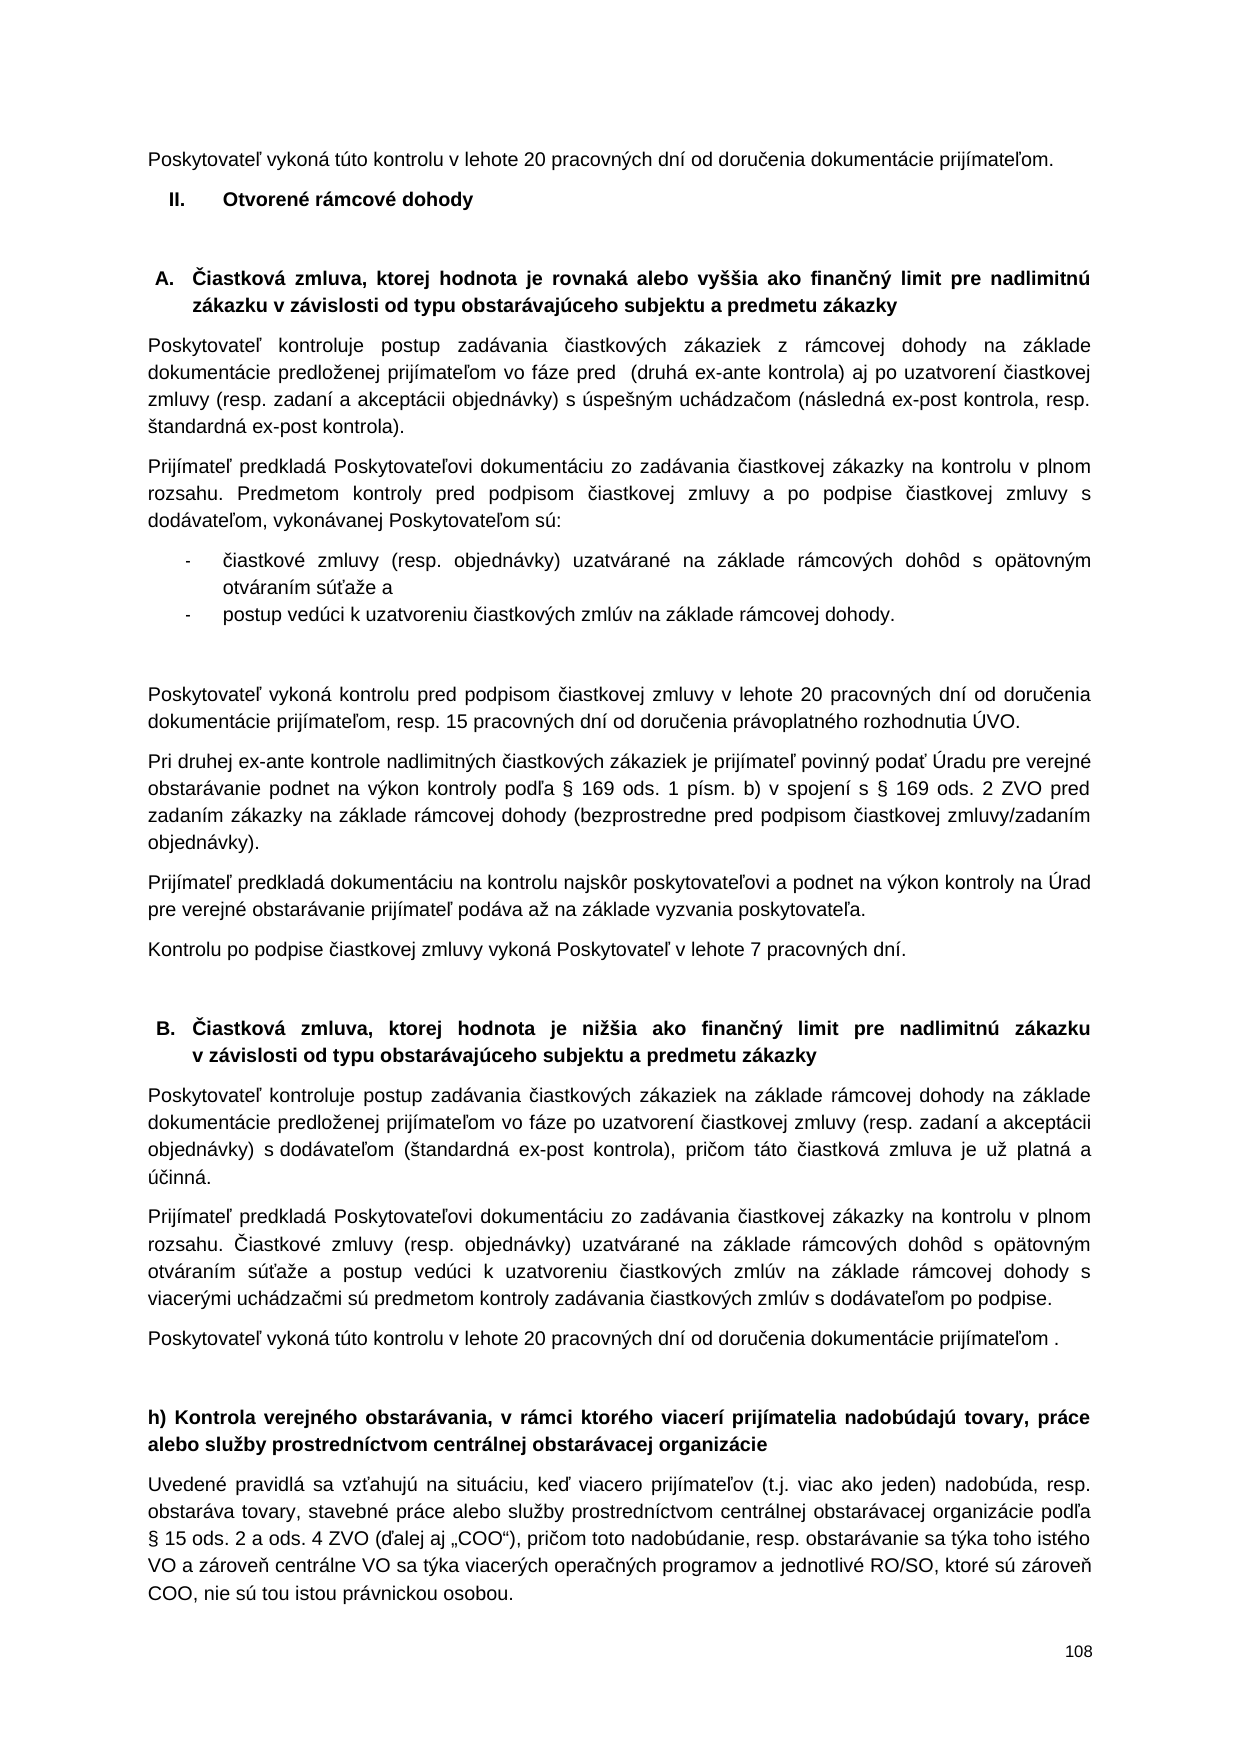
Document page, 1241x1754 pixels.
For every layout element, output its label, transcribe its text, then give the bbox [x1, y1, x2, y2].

text Poskytovateľ vykoná túto kontrolu v lehote 20 pracovných dní od doručenia dokumentácie prijímateľom . [148, 1326, 1092, 1349]
list postup vedúci k uzatvoreniu čiastkových zmlúv na základe rámcovej dohody. [185, 603, 1092, 626]
text Kontrolu po podpise čiastkovej zmluvy vykoná Poskytovateľ v lehote 7 pracovných dní. [148, 938, 1092, 960]
list Čiastková zmluva, ktorej hodnota je nižšia ako finančný limit pre nadlimitnú zákazku v závislosti od typu obstarávajúceho subjektu a predmetu zákazky [156, 1017, 1092, 1067]
text h) Kontrola verejného obstarávania, v rámci ktorého viacerí prijímatelia nadobúdajú tovary, práce alebo služby prostredníctvom centrálnej obstarávacej organizácie [148, 1406, 1092, 1456]
list Otvorené rámcové dohody [185, 187, 1092, 210]
text Prijímateľ predkladá Poskytovateľovi dokumentáciu zo zadávania čiastkovej zákazky na kontrolu v plnom rozsahu. Predmetom kontroly pred podpisom čiastkovej zmluvy a po podpise čiastkovej zmluvy s dodávateľom, vykonávanej Poskytovateľom sú: [148, 455, 1092, 532]
text Poskytovateľ kontroluje postup zadávania čiastkových zákaziek z rámcovej dohody na základe dokumentácie predloženej prijímateľom vo fáze pred (druhá ex-ante kontrola) aj po uzatvorení čiastkovej zmluvy (resp. zadaní a akceptácii objednávky) s úspešným uchádzačom (následná ex-post kontrola, resp. štandardná ex-post kontrola). [148, 334, 1092, 438]
text Uvedené pravidlá sa vzťahujú na situáciu, keď viacero prijímateľov (t.j. viac ako jeden) nadobúda, resp. obstaráva tovary, stavebné práce alebo služby prostredníctvom centrálnej obstarávacej organizácie podľa § 15 ods. 2 a ods. 4 ZVO (ďalej aj „COO“), pričom toto nadobúdanie, resp. obstarávanie sa týka toho istého VO a zároveň centrálne VO sa týka viacerých operačných programov a jednotlivé RO/SO, ktoré sú zároveň COO, nie sú tou istou právnickou osobou. [148, 1473, 1092, 1604]
text Poskytovateľ vykoná kontrolu pred podpisom čiastkovej zmluvy v lehote 20 pracovných dní od doručenia dokumentácie prijímateľom, resp. 15 pracovných dní od doručenia právoplatného rozhodnutia ÚVO. [148, 683, 1092, 733]
text Prijímateľ predkladá dokumentáciu na kontrolu najskôr poskytovateľovi a podnet na výkon kontroly na Úrad pre verejné obstarávanie prijímateľ podáva až na základe vyzvania poskytovateľa. [148, 871, 1092, 921]
text Pri druhej ex-ante kontrole nadlimitných čiastkových zákaziek je prijímateľ povinný podať Úradu pre verejné obstarávanie podnet na výkon kontroly podľa § 169 ods. 1 písm. b) v spojení s § 169 ods. 2 ZVO pred zadaním zákazky na základe rámcovej dohody (bezprostredne pred podpisom čiastkovej zmluvy/zadaním objednávky). [148, 749, 1092, 854]
list Čiastková zmluva, ktorej hodnota je rovnaká alebo vyššia ako finančný limit pre nadlimitnú zákazku v závislosti od typu obstarávajúceho subjektu a predmetu zákazky [154, 267, 1092, 317]
text Poskytovateľ kontroluje postup zadávania čiastkových zákaziek na základe rámcovej dohody na základe dokumentácie predloženej prijímateľom vo fáze po uzatvorení čiastkovej zmluvy (resp. zadaní a akceptácii objednávky) s dodávateľom (štandardná ex-post kontrola), pričom táto čiastková zmluva je už platná a účinná. [148, 1084, 1092, 1188]
list čiastkové zmluvy (resp. objednávky) uzatvárané na základe rámcových dohôd s opätovným otváraním súťaže a [185, 549, 1092, 599]
text Poskytovateľ vykoná túto kontrolu v lehote 20 pracovných dní od doručenia dokumentácie prijímateľom. [148, 148, 1092, 170]
text Prijímateľ predkladá Poskytovateľovi dokumentáciu zo zadávania čiastkovej zákazky na kontrolu v plnom rozsahu. Čiastkové zmluvy (resp. objednávky) uzatvárané na základe rámcových dohôd s opätovným otváraním súťaže a postup vedúci k uzatvoreniu čiastkových zmlúv na základe rámcovej dohody s viacerými uchádzačmi sú predmetom kontroly zadávania čiastkových zmlúv s dodávateľom po podpise. [148, 1205, 1092, 1309]
